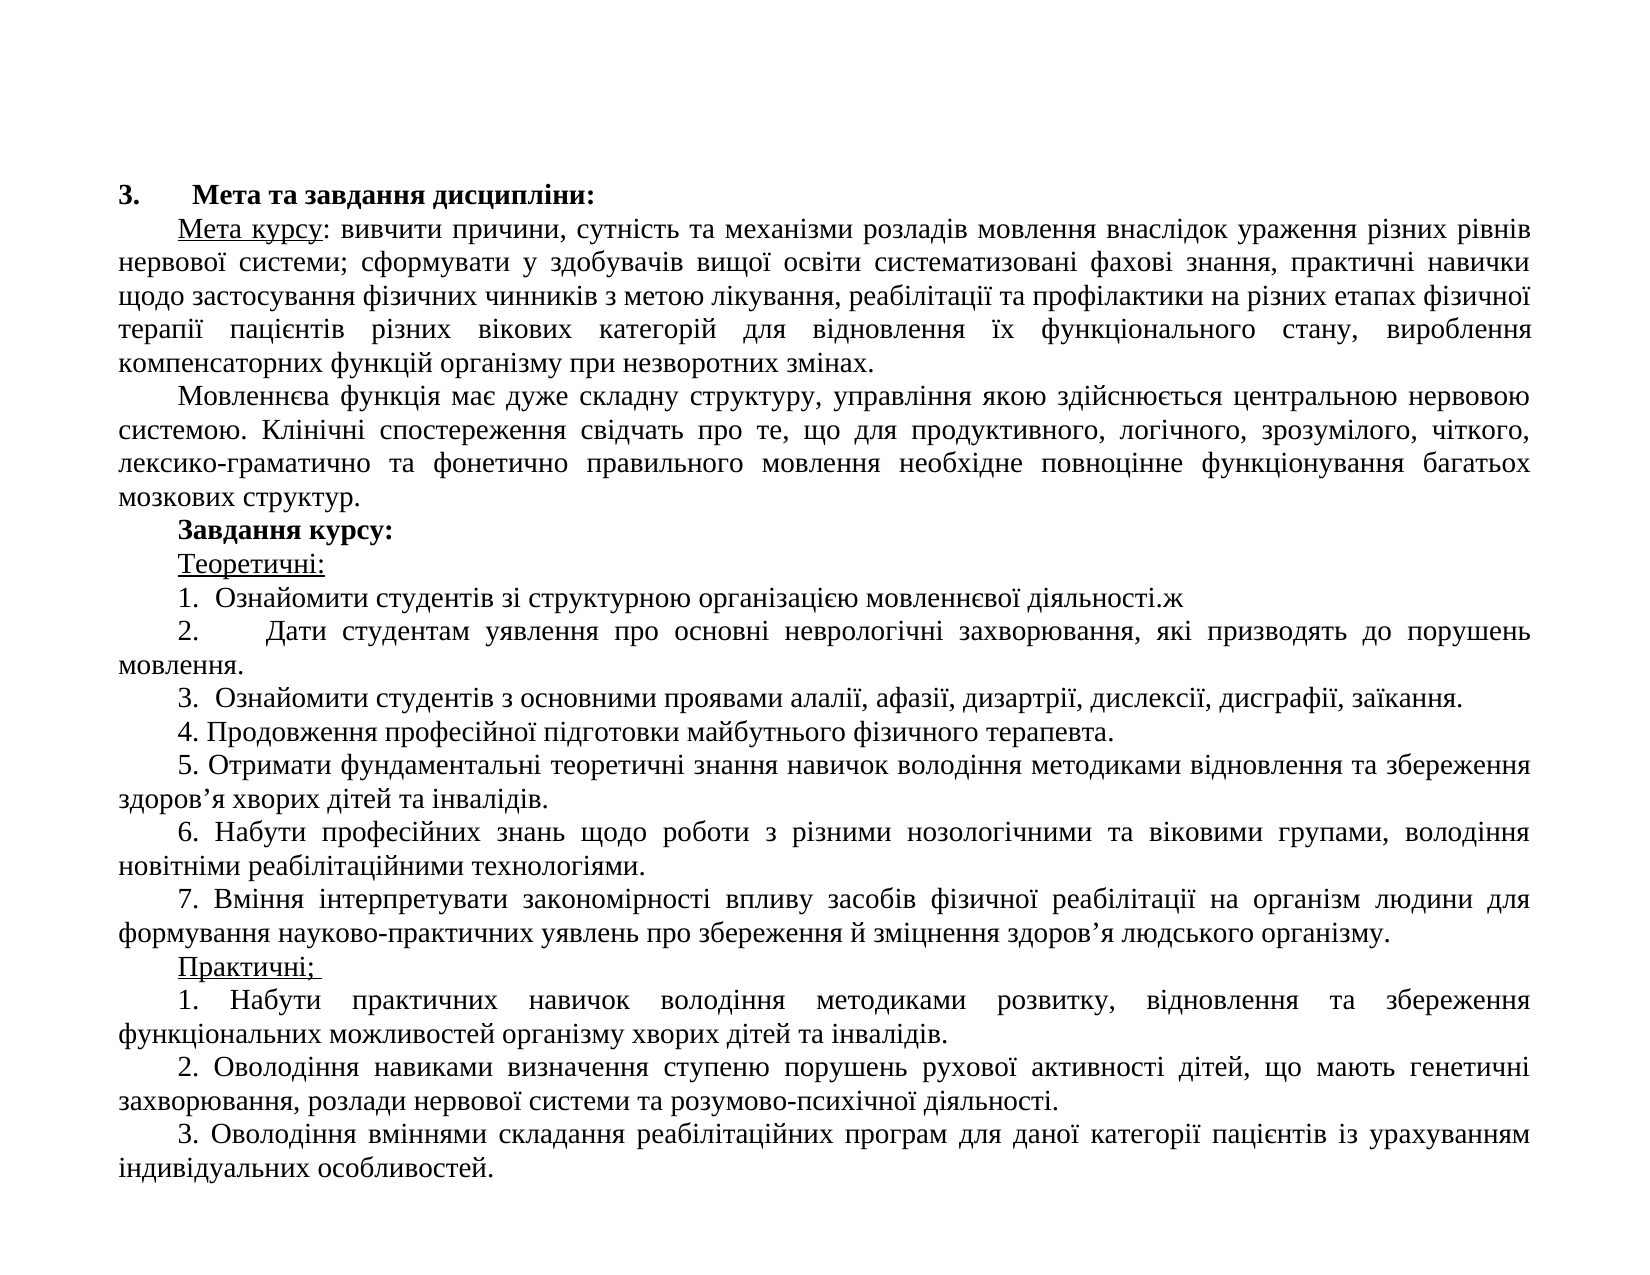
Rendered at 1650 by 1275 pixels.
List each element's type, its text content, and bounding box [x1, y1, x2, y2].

text 3. Оволодіння вміннями складання реабілітаційних програм для даної категорії пацієнтів із урахуванням індивідуальних особливостей. [118, 1116, 1532, 1183]
list Ознайомити студентів з основними проявами алалії, афазії, дизартрії, дислексії, дисграфії, заїкання. [177, 680, 1532, 714]
list Ознайомити студентів зі структурною організацією мовленнєвої діяльності.ж [177, 580, 1532, 613]
text 2. Оволодіння навиками визначення ступеню порушень рухової активності дітей, що мають генетичні захворювання, розлади нервової системи та розумово-психічної діяльності. [118, 1049, 1532, 1116]
text 1. Набути практичних навичок володіння методиками розвитку, відновлення та збереження функціональних можливостей організму хворих дітей та інвалідів. [118, 982, 1532, 1049]
text 7. Вміння інтерпретувати закономірності впливу засобів фізичної реабілітації на організм людини для формування науково-практичних уявлень про збереження й зміцнення здоров’я людського організму. [118, 882, 1532, 949]
list Дати студентам уявлення про основні неврологічні захворювання, які призводять до порушень мовлення. [118, 613, 1532, 680]
text Мовленнєва функція має дуже складну структуру, управління якою здійснюється центральною нервовою системою. Клінічні спостереження свідчать про те, що для продуктивного, логічного, зрозумілого, чіткого, лексико-граматично та фонетично правильного мовлення необхідне повноцінне функціонування багатьох мозкових структур. [118, 378, 1532, 513]
text 5. Отримати фундаментальні теоретичні знання навичок володіння методиками відновлення та збереження здоров’я хворих дітей та інвалідів. [118, 747, 1532, 814]
text Теоретичні: [118, 546, 1532, 580]
list Мета та завдання дисципліни: [118, 177, 1532, 211]
text Практичні; [118, 949, 1532, 982]
text 6. Набути професійних знань щодо роботи з різними нозологічними та віковими групами, володіння новітніми реабілітаційними технологіями. [118, 814, 1532, 882]
text Мета курсу: вивчити причини, сутність та механізми розладів мовлення внаслідок ураження різних рівнів нервової системи; сформувати у здобувачів вищої освіти систематизовані фахові знання, практичні навички щодо застосування фізичних чинників з метою лікування, реабілітації та профілактики на різних етапах фізичної терапії пацієнтів різних вікових категорій для відновлення їх функціонального стану, вироблення компенсаторних функцій організму при незворотних змінах. [118, 211, 1532, 378]
text 4. Продовження професійної підготовки майбутнього фізичного терапевта. [118, 714, 1532, 747]
text Завдання курсу: [118, 513, 1532, 546]
